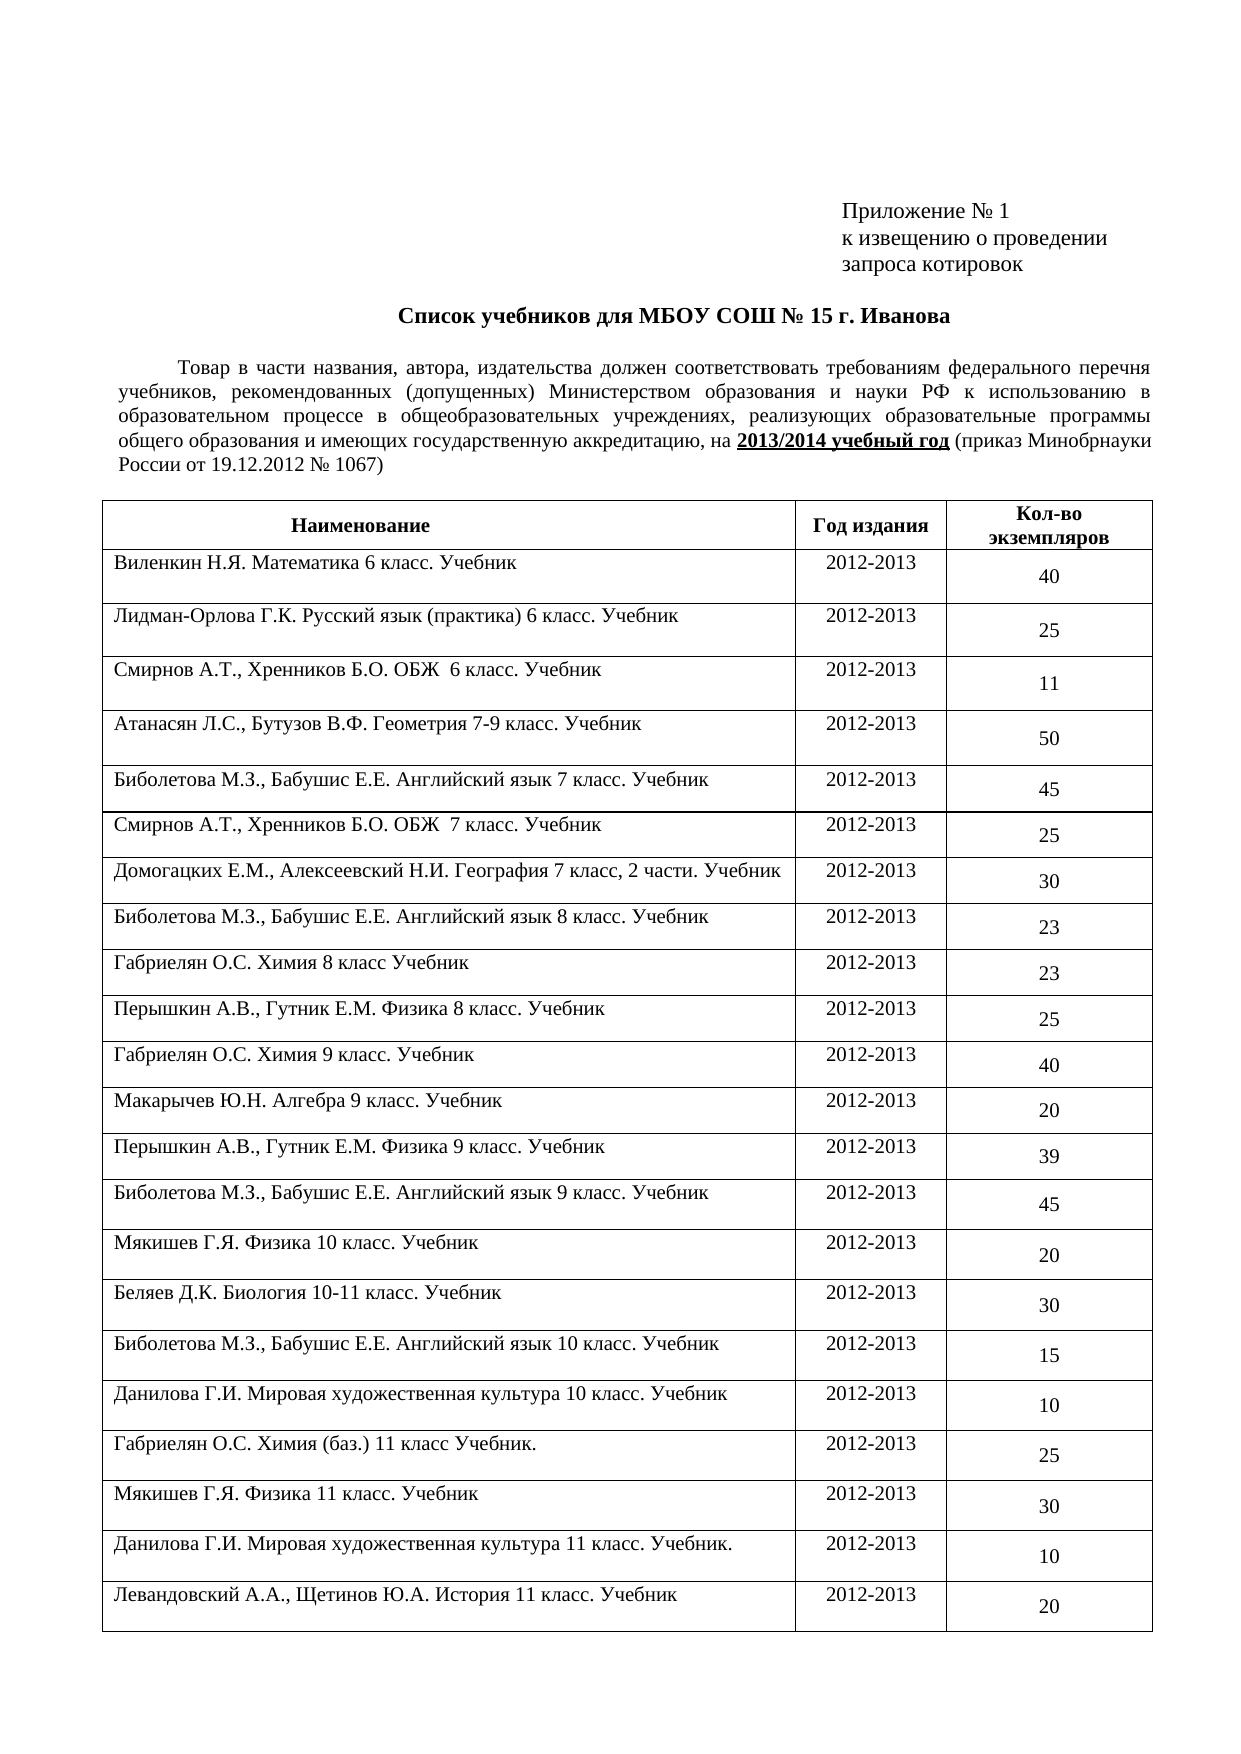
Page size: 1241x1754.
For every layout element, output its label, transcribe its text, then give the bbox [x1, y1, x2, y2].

table_cell 2012-2013 [796, 1582, 946, 1631]
table_cell Биболетова М.З., Бабушис Е.Е. Английский язык 7 класс. Учебник [103, 766, 795, 811]
table_cell 2012-2013 [796, 1134, 946, 1179]
table_cell Беляев Д.К. Биология 10-11 класс. Учебник [103, 1280, 795, 1329]
text к извещению о проведении [842, 223, 1152, 250]
table_cell 2012-2013 [796, 604, 946, 656]
table_cell 25 [947, 604, 1152, 656]
table_cell 2012-2013 [796, 950, 946, 995]
table_cell 2012-2013 [796, 550, 946, 602]
table_cell 39 [947, 1134, 1152, 1179]
table_cell Биболетова М.З., Бабушис Е.Е. Английский язык 8 класс. Учебник [103, 904, 795, 949]
table_cell 2012-2013 [796, 858, 946, 903]
table_cell 2012-2013 [796, 1331, 946, 1380]
table_cell 40 [947, 550, 1152, 602]
table_cell 10 [947, 1531, 1152, 1581]
table_cell 10 [947, 1381, 1152, 1430]
table_cell 2012-2013 [796, 1381, 946, 1430]
table_cell 2012-2013 [796, 813, 946, 857]
table_cell 15 [947, 1331, 1152, 1380]
table_cell 50 [947, 711, 1152, 765]
table_cell 2012-2013 [796, 1042, 946, 1087]
table_cell Мякишев Г.Я. Физика 10 класс. Учебник [103, 1230, 795, 1279]
table_cell Габриелян О.С. Химия (баз.) 11 класс Учебник. [103, 1431, 795, 1480]
table_cell 2012-2013 [796, 904, 946, 949]
table_cell 20 [947, 1230, 1152, 1279]
table_cell 2012-2013 [796, 1531, 946, 1581]
table_cell Габриелян О.С. Химия 8 класс Учебник [103, 950, 795, 995]
table_header Наименование [103, 501, 795, 549]
table_cell Биболетова М.З., Бабушис Е.Е. Английский язык 10 класс. Учебник [103, 1331, 795, 1380]
table_cell 45 [947, 1180, 1152, 1229]
table_cell Домогацких Е.М., Алексеевский Н.И. География 7 класс, 2 части. Учебник [103, 858, 795, 903]
table_cell 20 [947, 1088, 1152, 1133]
table_cell Перышкин А.В., Гутник Е.М. Физика 8 класс. Учебник [103, 996, 795, 1041]
table_cell Атанасян Л.С., Бутузов В.Ф. Геометрия 7-9 класс. Учебник [103, 711, 795, 765]
table_cell 40 [947, 1042, 1152, 1087]
table_header Год издания [796, 501, 946, 549]
table_cell Смирнов А.Т., Хренников Б.О. ОБЖ 6 класс. Учебник [103, 657, 795, 709]
table_cell 11 [947, 657, 1152, 709]
table_cell Данилова Г.И. Мировая художественная культура 10 класс. Учебник [103, 1381, 795, 1430]
table_cell 30 [947, 858, 1152, 903]
table_cell 2012-2013 [796, 657, 946, 709]
table_cell 2012-2013 [796, 711, 946, 765]
table_cell Перышкин А.В., Гутник Е.М. Физика 9 класс. Учебник [103, 1134, 795, 1179]
table_cell 30 [947, 1481, 1152, 1530]
table_cell 23 [947, 904, 1152, 949]
table_cell Смирнов А.Т., Хренников Б.О. ОБЖ 7 класс. Учебник [103, 813, 795, 857]
table_cell 2012-2013 [796, 1481, 946, 1530]
table_cell Габриелян О.С. Химия 9 класс. Учебник [103, 1042, 795, 1087]
table_cell 2012-2013 [796, 1431, 946, 1480]
table_cell 2012-2013 [796, 1280, 946, 1329]
table_cell Биболетова М.З., Бабушис Е.Е. Английский язык 9 класс. Учебник [103, 1180, 795, 1229]
table_cell 20 [947, 1582, 1152, 1631]
table_cell 2012-2013 [796, 996, 946, 1041]
table_cell 2012-2013 [796, 766, 946, 811]
table_cell 45 [947, 766, 1152, 811]
table_cell 30 [947, 1280, 1152, 1329]
text Список учебников для МБОУ СОШ № . Иванова [177, 303, 1152, 329]
table_cell Данилова Г.И. Мировая художественная культура 11 класс. Учебник. [103, 1531, 795, 1581]
table_cell Левандовский А.А., Щетинов Ю.А. История 11 класс. Учебник [103, 1582, 795, 1631]
table_cell 25 [947, 996, 1152, 1041]
table_cell 2012-2013 [796, 1230, 946, 1279]
text Товар в части названия, автора, издательства должен соответствовать требованиям федерального перечня учебников, рекомендованных (допущенных) Министерством образования и науки РФ к использованию в образовательном процессе в общеобразовательных учреждениях, реализующих образовательные программы общего образования и имеющих государственную аккредитацию, на 2013/2014 учебный год (приказ Минобрнауки России от 19.12.2012 № 1067) [118, 355, 1152, 476]
table_cell 25 [947, 1431, 1152, 1480]
table_cell Макарычев Ю.Н. Алгебра 9 класс. Учебник [103, 1088, 795, 1133]
table_cell 2012-2013 [796, 1088, 946, 1133]
table_cell Лидман-Орлова Г.К. Русский язык (практика) 6 класс. Учебник [103, 604, 795, 656]
table_cell Виленкин Н.Я. Математика 6 класс. Учебник [103, 550, 795, 602]
text Приложение № 1 [842, 197, 1152, 223]
table_cell 2012-2013 [796, 1180, 946, 1229]
table_header Кол-во экземпляров [947, 501, 1152, 549]
table_cell 23 [947, 950, 1152, 995]
table_cell 25 [947, 813, 1152, 857]
table_cell Мякишев Г.Я. Физика 11 класс. Учебник [103, 1481, 795, 1530]
text запроса котировок [842, 250, 1152, 276]
